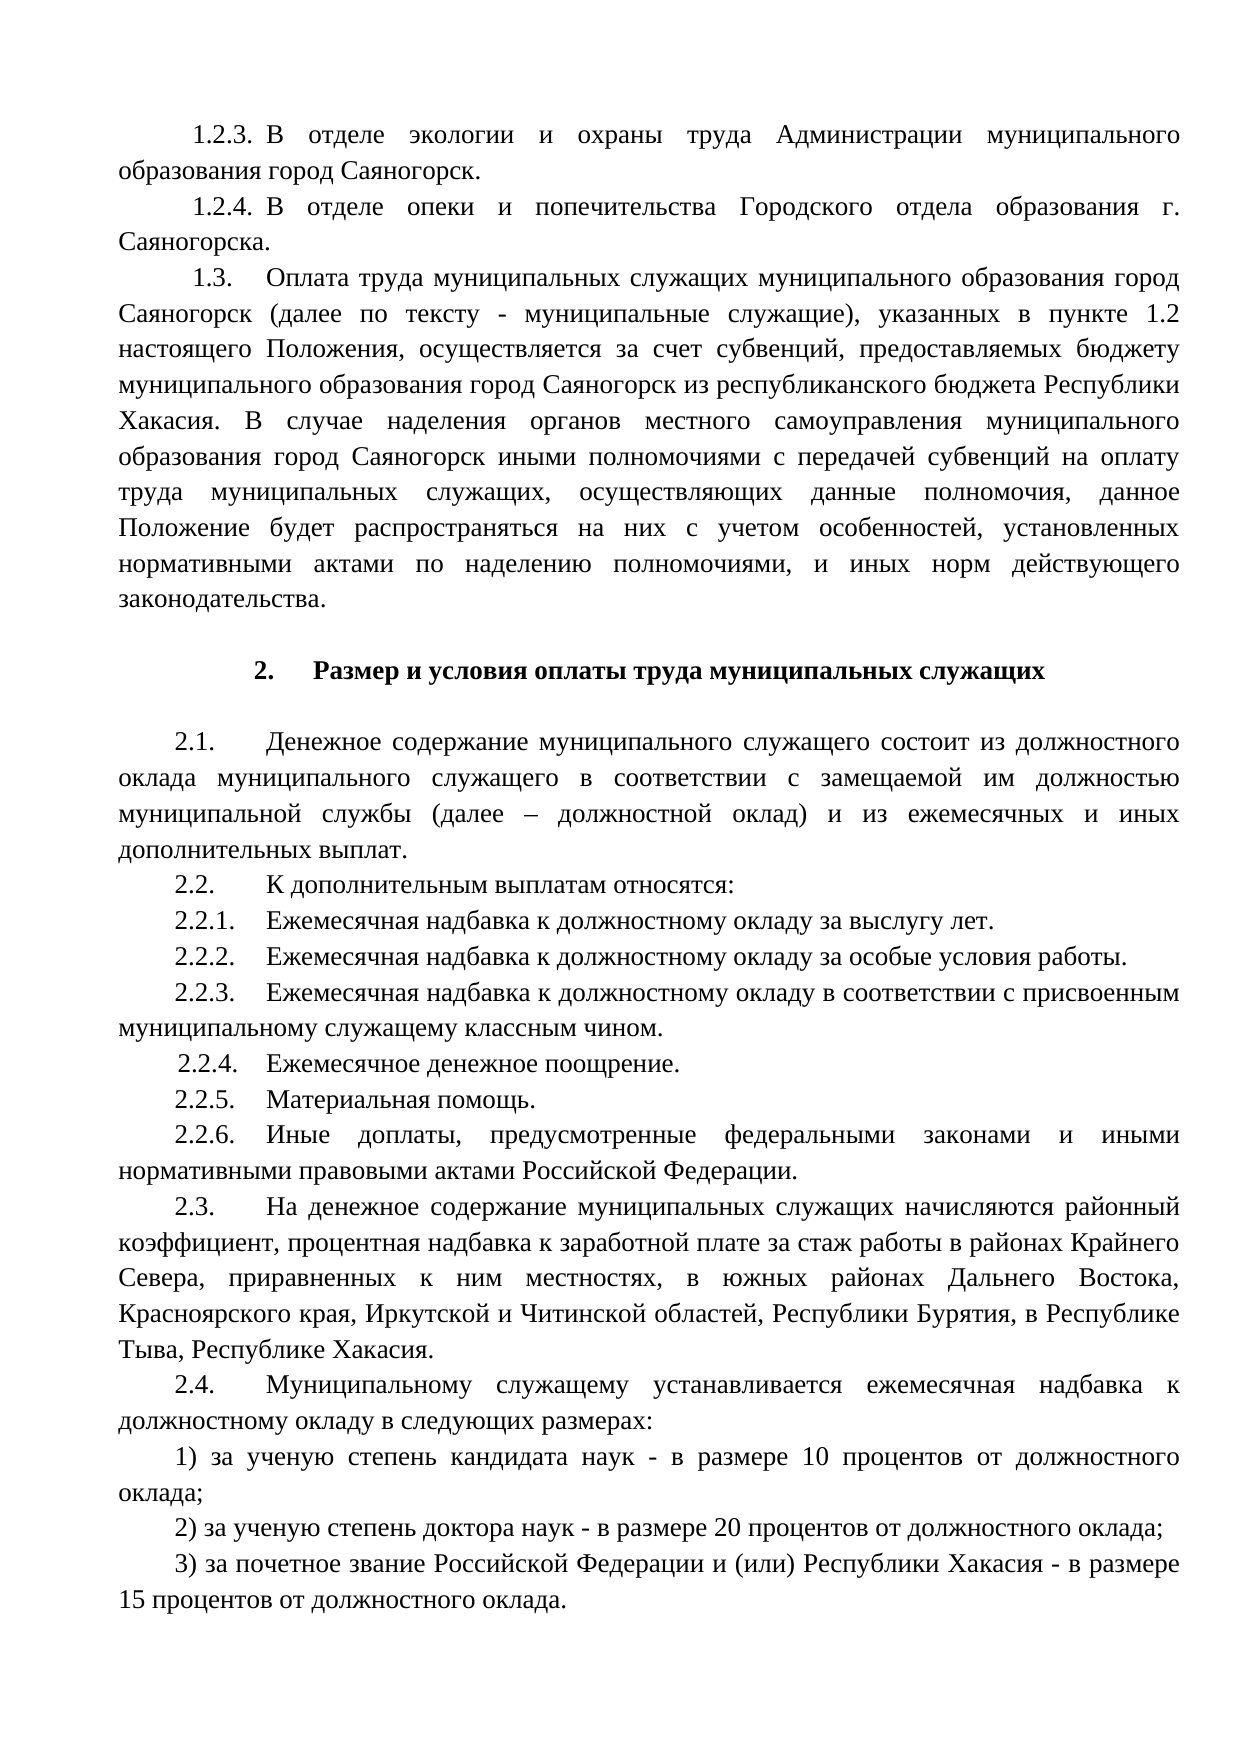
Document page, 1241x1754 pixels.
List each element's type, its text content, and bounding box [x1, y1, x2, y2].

text 2.2.2. Ежемесячная надбавка к должностному окладу за особые условия работы. [118, 940, 1181, 971]
text 2.2.3. Ежемесячная надбавка к должностному окладу в соответствии с присвоенным муниципальному служащему классным чином. [118, 976, 1181, 1042]
text 2.2.6. Иные доплаты, предусмотренные федеральными законами и иными нормативными правовыми актами Российской Федерации. [118, 1118, 1181, 1185]
text 1) за ученую степень кандидата наук - в размере 10 процентов от должностного оклада; [118, 1440, 1181, 1507]
text 2.4. Муниципальному служащему устанавливается ежемесячная надбавка к должностному окладу в следующих размерах: [118, 1369, 1181, 1436]
text 2.2.5. Материальная помощь. [118, 1083, 1181, 1114]
text 1.3. Оплата труда муниципальных служащих муниципального образования город Саяногорск (далее по тексту - муниципальные служащие), указанных в пункте 1.2 настоящего Положения, осуществляется за счет субвенций, предоставляемых бюджету муниципального образования город Саяногорск из республиканского бюджета Республики Хакасия. В случае наделения органов местного самоуправления муниципального образования город Саяногорск иными полномочиями с передачей субвенций на оплату труда муниципальных служащих, осуществляющих данные полномочия, данное Положение будет распространяться на них с учетом особенностей, установленных нормативными актами по наделению полномочиями, и иных норм действующего законодательства. [118, 261, 1181, 614]
text 2.1. Денежное содержание муниципального служащего состоит из должностного оклада муниципального служащего в соответствии с замещаемой им должностью муниципальной службы (далее – должностной оклад) и из ежемесячных и иных дополнительных выплат. [118, 726, 1181, 864]
text 2.2.4. Ежемесячное денежное поощрение. [118, 1047, 1181, 1078]
text 2) за ученую степень доктора наук - в размере 20 процентов от должностного оклада; [118, 1512, 1181, 1543]
text 2.3. На денежное содержание муниципальных служащих начисляются районный коэффициент, процентная надбавка к заработной плате за стаж работы в районах Крайнего Севера, приравненных к ним местностях, в южных районах Дальнего Востока, Красноярского края, Иркутской и Читинской областей, Республики Бурятия, в Республике Тыва, Республике Хакасия. [118, 1190, 1181, 1364]
text 1.2.4. В отделе опеки и попечительства Городского отдела образования г. Саяногорска. [118, 189, 1181, 256]
text 2. Размер и условия оплаты труда муниципальных служащих [118, 654, 1181, 685]
text 1.2.3. В отделе экологии и охраны труда Администрации муниципального образования город Саяногорск. [118, 118, 1181, 185]
text 2.2.1. Ежемесячная надбавка к должностному окладу за выслугу лет. [118, 904, 1181, 935]
text 3) за почетное звание Российской Федерации и (или) Республики Хакасия - в размере 15 процентов от должностного оклада. [118, 1547, 1181, 1614]
text 2.2. К дополнительным выплатам относятся: [118, 868, 1181, 899]
